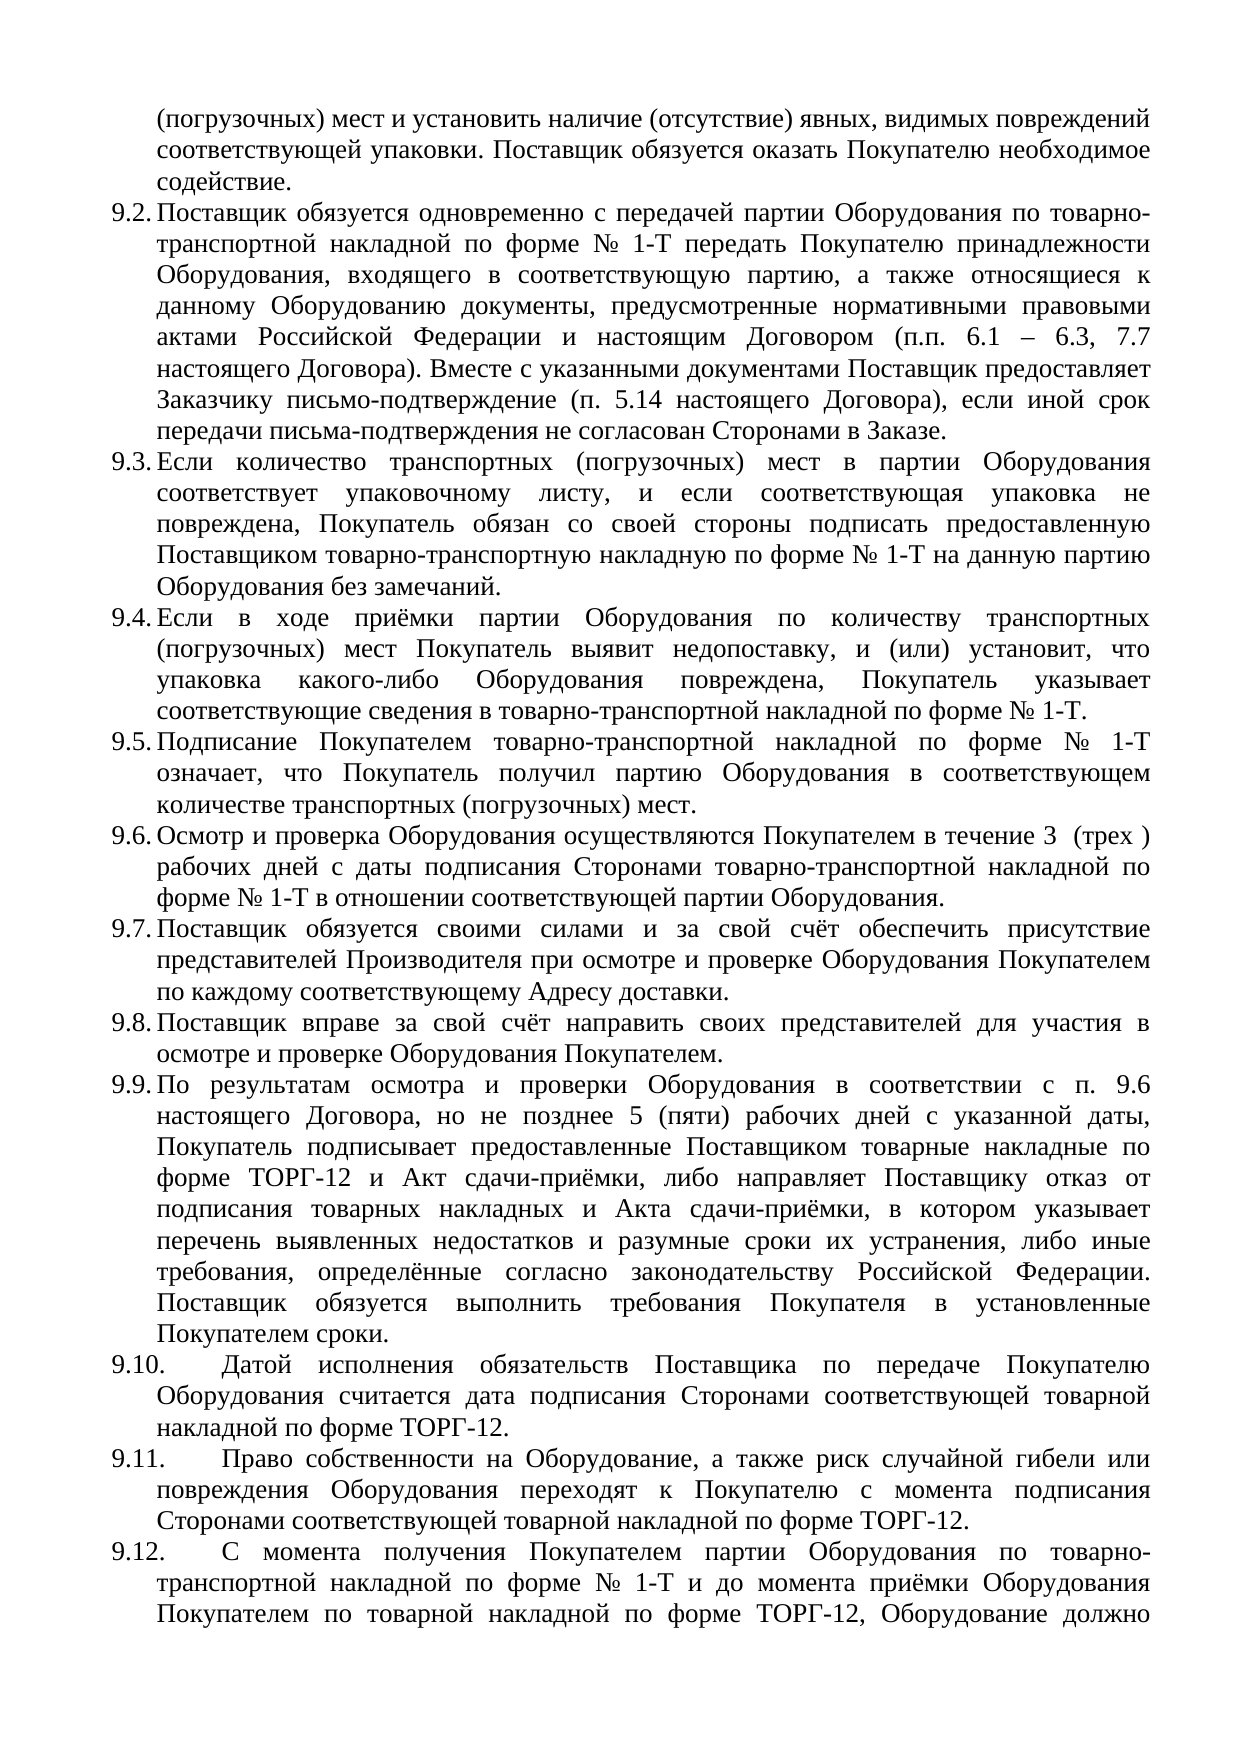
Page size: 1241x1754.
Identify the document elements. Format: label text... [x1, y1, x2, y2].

list Датой исполнения обязательств Поставщика по передаче Покупателю Оборудования считается дата подписания Сторонами соответствующей товарной накладной по форме ТОРГ-12. [111, 1348, 1152, 1442]
list Поставщик вправе за свой счёт направить своих представителей для участия в осмотре и проверке Оборудования Покупателем. [111, 1006, 1152, 1068]
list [111, 1535, 1152, 1629]
list Право собственности на Оборудование, а также риск случайной гибели или повреждения Оборудования переходят к Покупателю с момента подписания Сторонами соответствующей товарной накладной по форме ТОРГ-12. [111, 1442, 1152, 1535]
list Поставщик обязуется одновременно с передачей партии Оборудования по товарно-транспортной накладной по форме № 1-Т передать Покупателю принадлежности Оборудования, входящего в соответствующую партию, а также относящиеся к данному Оборудованию документы, предусмотренные нормативными правовыми актами Российской Федерации и настоящим Договором (п.п. 6.1 – 6.3, 7.7 настоящего Договора). Вместе с указанными документами Поставщик предоставляет Заказчику письмо-подтверждение (п. 5.14 настоящего Договора), если иной срок передачи письма-подтверждения не согласован Сторонами в Заказе. [111, 196, 1152, 445]
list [111, 102, 1152, 196]
list Если количество транспортных (погрузочных) мест в партии Оборудования соответствует упаковочному листу, и если соответствующая упаковка не повреждена, Покупатель обязан со своей стороны подписать предоставленную Поставщиком товарно-транспортную накладную по форме № 1-Т на данную партию Оборудования без замечаний. [111, 445, 1152, 601]
list Осмотр и проверка Оборудования осуществляются Покупателем в течение 3 (трех ) рабочих дней с даты подписания Сторонами товарно-транспортной накладной по форме № 1-Т в отношении соответствующей партии Оборудования. [111, 819, 1152, 912]
list Поставщик обязуется своими силами и за свой счёт обеспечить присутствие представителей Производителя при осмотре и проверке Оборудования Покупателем по каждому соответствующему Адресу доставки. [111, 912, 1152, 1006]
list Подписание Покупателем товарно-транспортной накладной по форме № 1-Т означает, что Покупатель получил партию Оборудования в соответствующем количестве транспортных (погрузочных) мест. [111, 725, 1152, 819]
list Если в ходе приёмки партии Оборудования по количеству транспортных (погрузочных) мест Покупатель выявит недопоставку, и (или) установит, что упаковка какого-либо Оборудования повреждена, Покупатель указывает соответствующие сведения в товарно-транспортной накладной по форме № 1-Т. [111, 601, 1152, 725]
list По результатам осмотра и проверки Оборудования в соответствии с п. 9.6 настоящего Договора, но не позднее 5 (пяти) рабочих дней с указанной даты, Покупатель подписывает предоставленные Поставщиком товарные накладные по форме ТОРГ-12 и Акт сдачи-приёмки, либо направляет Поставщику отказ от подписания товарных накладных и Акта сдачи-приёмки, в котором указывает перечень выявленных недостатков и разумные сроки их устранения, либо иные требования, определённые согласно законодательству Российской Федерации. Поставщик обязуется выполнить требования Покупателя в установленные Покупателем сроки. [111, 1068, 1152, 1348]
